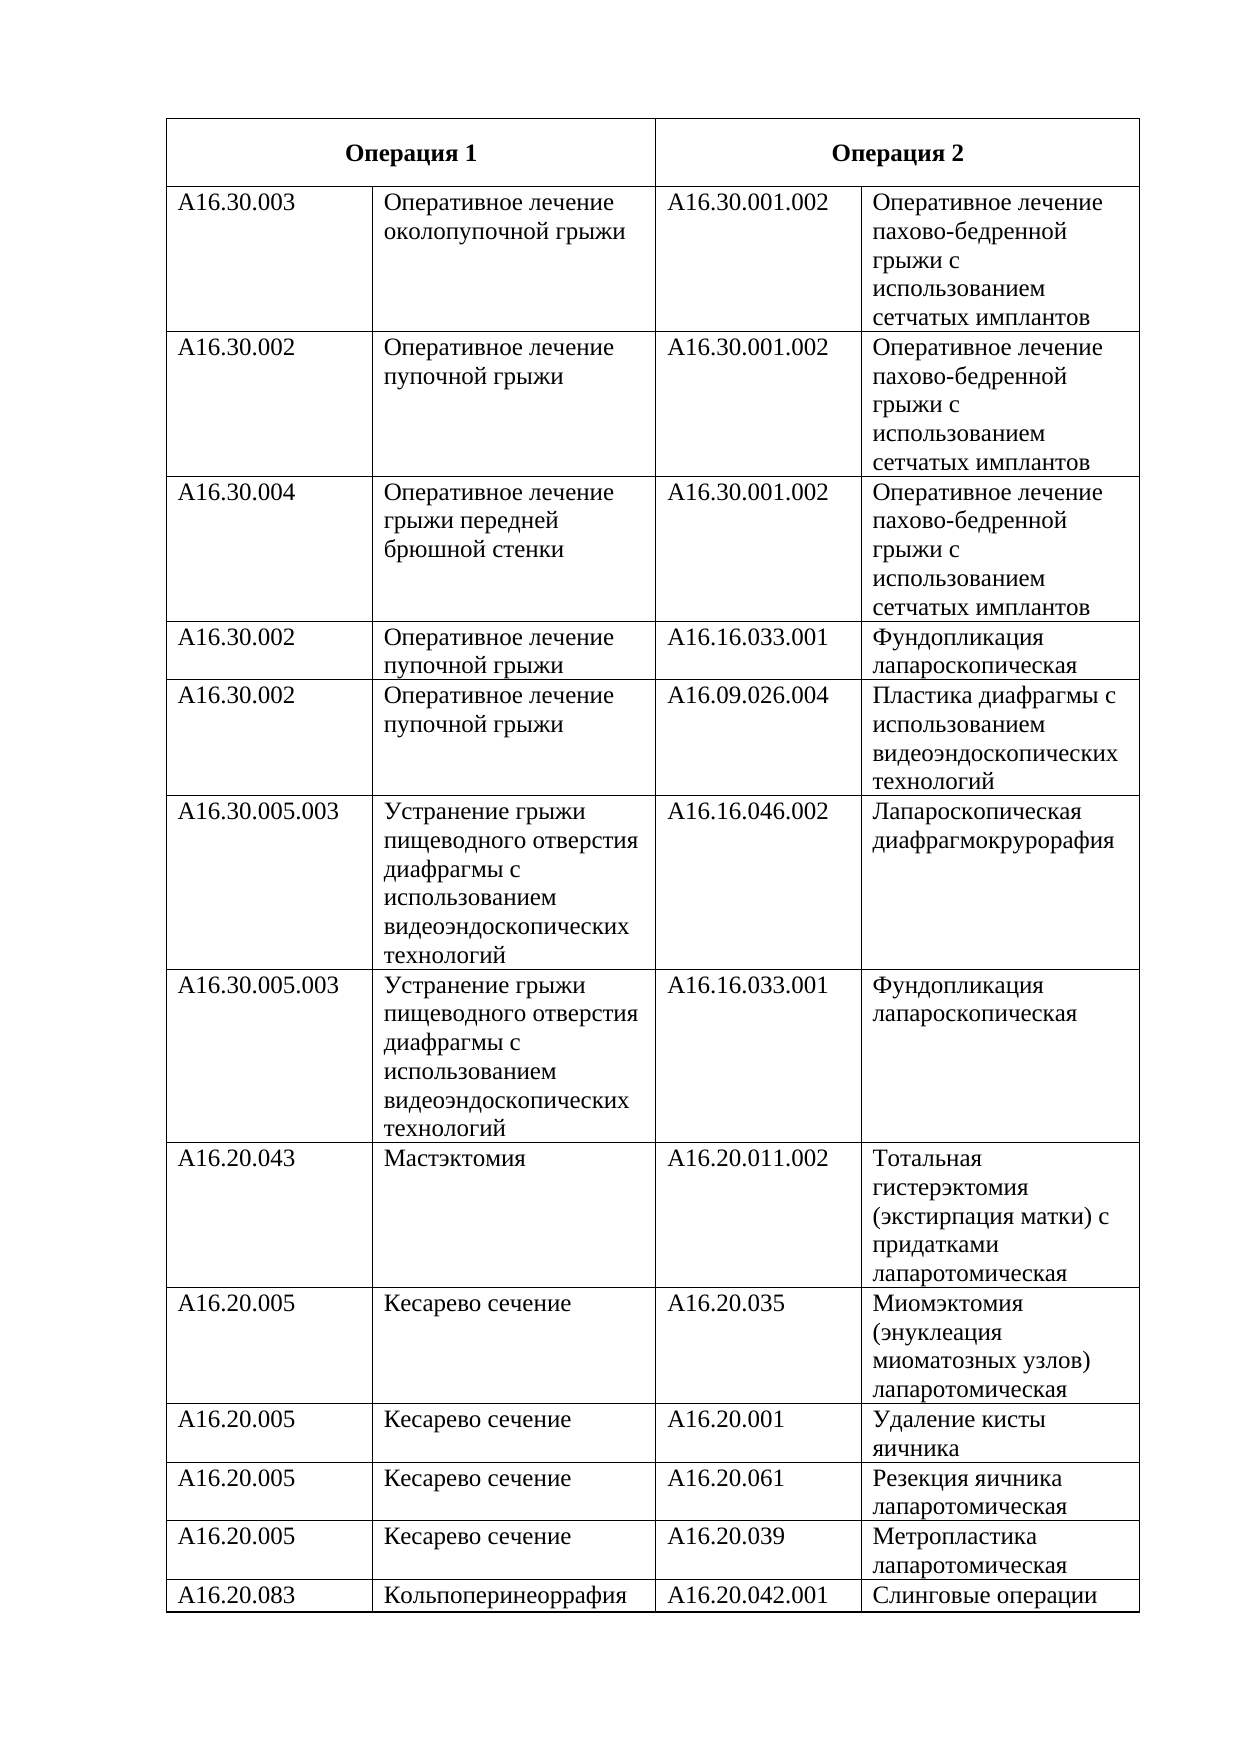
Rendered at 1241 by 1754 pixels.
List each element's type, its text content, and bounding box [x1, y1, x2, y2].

table_cell A16.20.005 [167, 1404, 372, 1462]
table_cell A16.20.011.002 [656, 1143, 861, 1287]
table_cell A16.20.043 [167, 1143, 372, 1287]
table_cell A16.16.033.001 [656, 622, 861, 679]
table_cell Кесарево сечение [373, 1288, 655, 1403]
table_cell Слинговые операции при недержании мочи [862, 1580, 1139, 1611]
table_cell A16.30.001.002 [656, 477, 861, 621]
table_cell A16.20.001 [656, 1404, 861, 1462]
table_cell Лапароскопическая диафрагмокрурорафия [862, 796, 1139, 969]
table_cell Оперативное лечение грыжи передней брюшной стенки [373, 477, 655, 621]
table_cell A16.16.033.001 [656, 970, 861, 1142]
table_cell A16.20.005 [167, 1521, 372, 1579]
table_cell Миомэктомия (энуклеация миоматозных узлов) лапаротомическая [862, 1288, 1139, 1403]
table_cell Оперативное лечение пупочной грыжи [373, 680, 655, 795]
table_cell A16.09.026.004 [656, 680, 861, 795]
table_cell A16.20.042.001 [656, 1580, 861, 1611]
table_cell Метропластика лапаротомическая [862, 1521, 1139, 1579]
table_cell Кольпоперинеоррафия и леваторопластика [373, 1580, 655, 1611]
table_cell A16.16.046.002 [656, 796, 861, 969]
table_cell A16.20.035 [656, 1288, 861, 1403]
table_cell Мастэктомия [373, 1143, 655, 1287]
table_cell A16.30.003 [167, 187, 372, 331]
table_cell Удаление кисты яичника [862, 1404, 1139, 1462]
table_cell Оперативное лечение пахово-бедренной грыжи с использованием сетчатых имплантов [862, 187, 1139, 331]
table_cell A16.30.001.002 [656, 187, 861, 331]
table_cell Устранение грыжи пищеводного отверстия диафрагмы с использованием видеоэндоскопических технологий [373, 796, 655, 969]
table_cell Кесарево сечение [373, 1463, 655, 1520]
table_cell Устранение грыжи пищеводного отверстия диафрагмы с использованием видеоэндоскопических технологий [373, 970, 655, 1142]
table_cell A16.20.005 [167, 1288, 372, 1403]
table_cell Кесарево сечение [373, 1404, 655, 1462]
table_header Операция 1 [167, 119, 655, 186]
table_cell Тотальная гистерэктомия (экстирпация матки) с придатками лапаротомическая [862, 1143, 1139, 1287]
table_cell A16.30.002 [167, 680, 372, 795]
table_header Операция 2 [656, 119, 1139, 186]
table_cell Оперативное лечение пахово-бедренной грыжи с использованием сетчатых имплантов [862, 477, 1139, 621]
table_cell Пластика диафрагмы с использованием видеоэндоскопических технологий [862, 680, 1139, 795]
table_cell A16.20.039 [656, 1521, 861, 1579]
table_cell A16.20.083 [167, 1580, 372, 1611]
table_cell Оперативное лечение пахово-бедренной грыжи с использованием сетчатых имплантов [862, 332, 1139, 476]
table_cell A16.30.005.003 [167, 970, 372, 1142]
table_cell A16.20.005 [167, 1463, 372, 1520]
table_cell Резекция яичника лапаротомическая [862, 1463, 1139, 1520]
table_cell Фундопликация лапароскопическая [862, 622, 1139, 679]
table_cell A16.30.001.002 [656, 332, 861, 476]
table_cell A16.30.005.003 [167, 796, 372, 969]
table_cell Оперативное лечение пупочной грыжи [373, 332, 655, 476]
table_cell Кесарево сечение [373, 1521, 655, 1579]
table_cell A16.30.002 [167, 622, 372, 679]
table_cell A16.30.004 [167, 477, 372, 621]
table_cell Фундопликация лапароскопическая [862, 970, 1139, 1142]
table_cell Оперативное лечение пупочной грыжи [373, 622, 655, 679]
table_cell A16.30.002 [167, 332, 372, 476]
table_cell Оперативное лечение околопупочной грыжи [373, 187, 655, 331]
table_cell A16.20.061 [656, 1463, 861, 1520]
